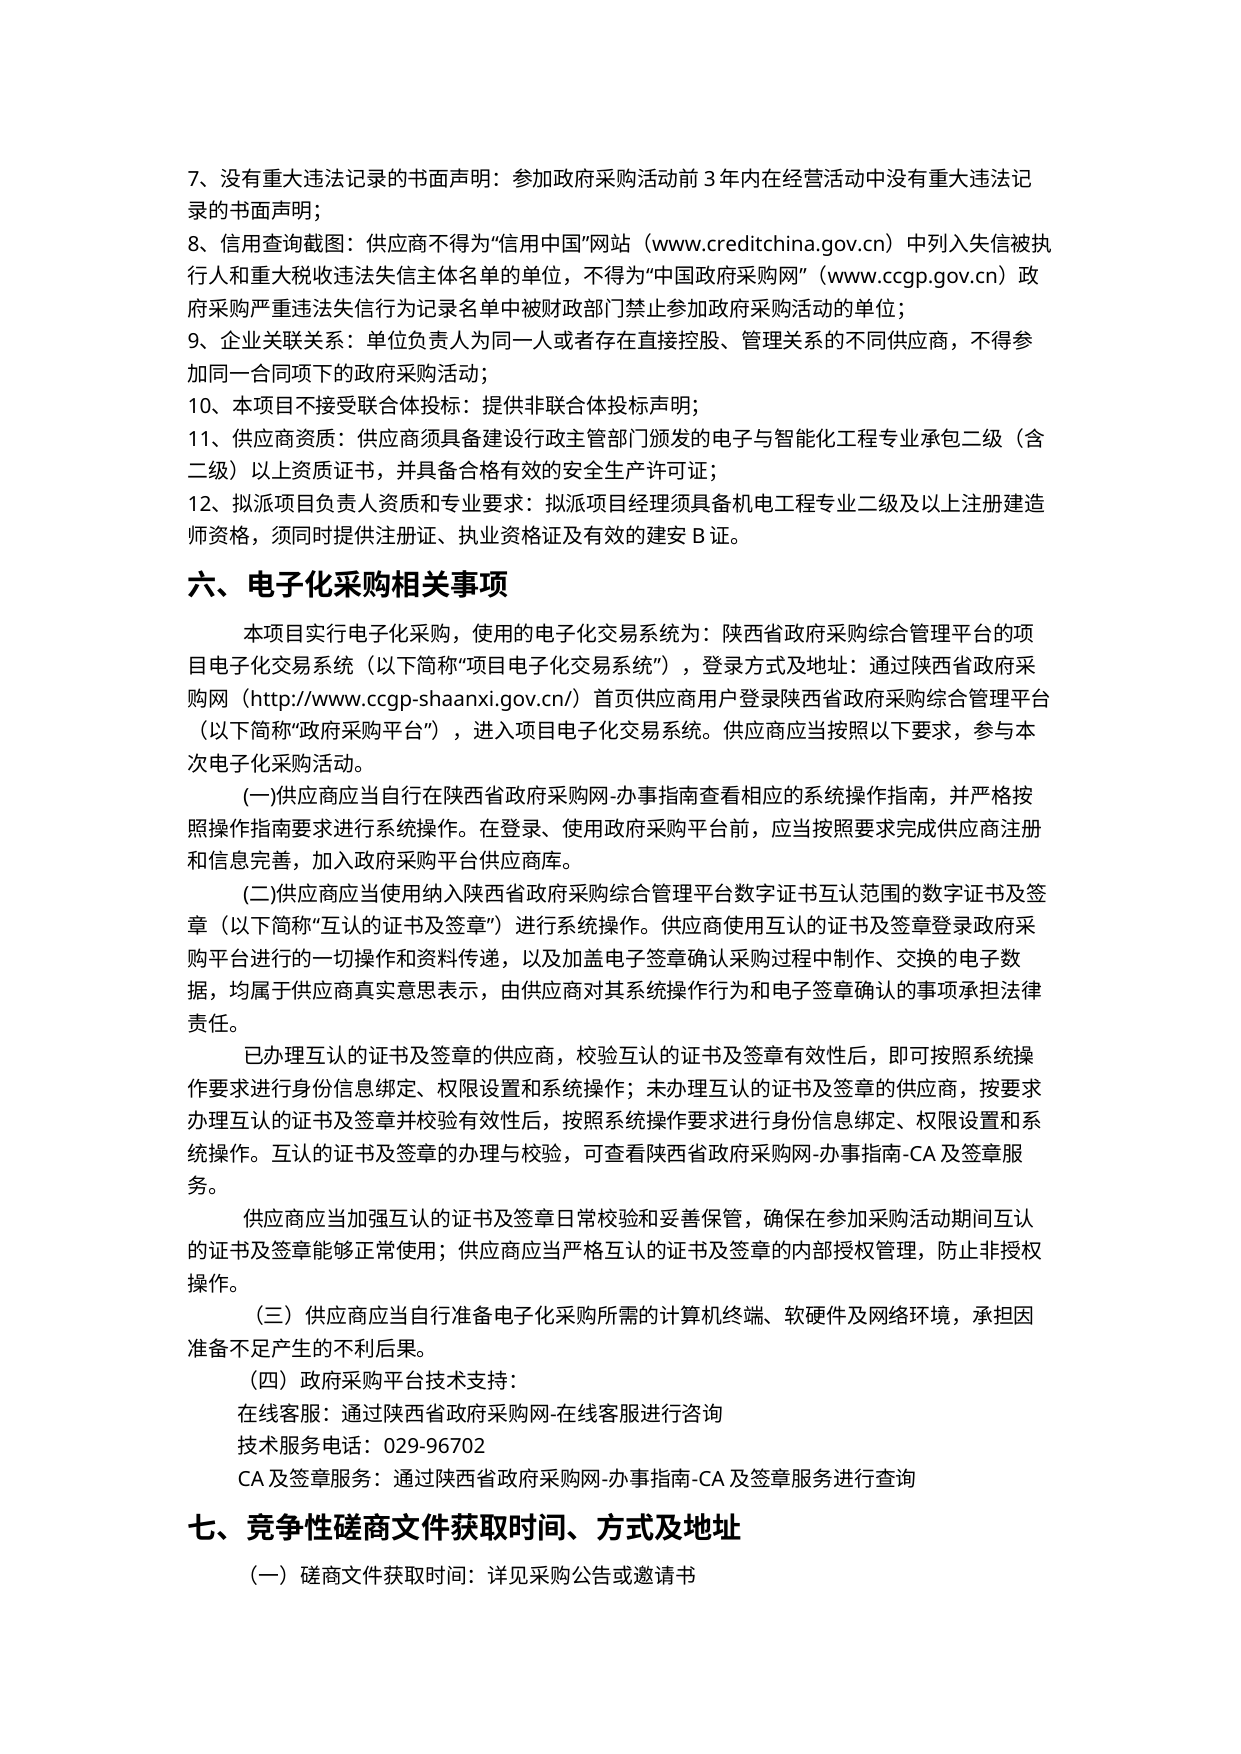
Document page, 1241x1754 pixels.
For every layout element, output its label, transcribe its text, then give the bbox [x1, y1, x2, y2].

text 供应商应当加强互认的证书及签章日常校验和妥善保管，确保在参加采购活动期间互认的证书及签章能够正常使用；供应商应当严格互认的证书及签章的内部授权管理，防止非授权操作。 [187, 1202, 1053, 1299]
text 技术服务电话：029-96702 [187, 1429, 1053, 1462]
text 10、本项目不接受联合体投标：提供非联合体投标声明； [187, 389, 1053, 422]
text 本项目实行电子化采购，使用的电子化交易系统为：陕西省政府采购综合管理平台的项目电子化交易系统（以下简称“项目电子化交易系统”），登录方式及地址：通过陕西省政府采购网（http://www.ccgp-shaanxi.gov.cn/）首页供应商用户登录陕西省政府采购综合管理平台（以下简称“政府采购平台”），进入项目电子化交易系统。供应商应当按照以下要求，参与本次电子化采购活动。 [187, 617, 1053, 779]
text （四）政府采购平台技术支持： [187, 1364, 1053, 1397]
text 12、拟派项目负责人资质和专业要求：拟派项目经理须具备机电工程专业二级及以上注册建造师资格，须同时提供注册证、执业资格证及有效的建安B证。 [187, 487, 1053, 552]
text 七、竞争性磋商文件获取时间、方式及地址 [187, 1494, 1053, 1559]
text （一）磋商文件获取时间：详见采购公告或邀请书 [187, 1559, 1053, 1592]
text 8、信用查询截图：供应商不得为“信用中国”网站（www.creditchina.gov.cn）中列入失信被执行人和重大税收违法失信主体名单的单位，不得为“中国政府采购网”（www.ccgp.gov.cn）政府采购严重违法失信行为记录名单中被财政部门禁止参加政府采购活动的单位； [187, 227, 1053, 324]
text 11、供应商资质：供应商须具备建设行政主管部门颁发的电子与智能化工程专业承包二级（含二级）以上资质证书，并具备合格有效的安全生产许可证； [187, 422, 1053, 487]
text 在线客服：通过陕西省政府采购网-在线客服进行咨询 [187, 1397, 1053, 1429]
text 六、电子化采购相关事项 [187, 552, 1053, 617]
text 9、企业关联关系：单位负责人为同一人或者存在直接控股、管理关系的不同供应商，不得参加同一合同项下的政府采购活动； [187, 324, 1053, 389]
text 已办理互认的证书及签章的供应商，校验互认的证书及签章有效性后，即可按照系统操作要求进行身份信息绑定、权限设置和系统操作；未办理互认的证书及签章的供应商，按要求办理互认的证书及签章并校验有效性后，按照系统操作要求进行身份信息绑定、权限设置和系统操作。互认的证书及签章的办理与校验，可查看陕西省政府采购网-办事指南-CA及签章服务。 [187, 1039, 1053, 1202]
text （三）供应商应当自行准备电子化采购所需的计算机终端、软硬件及网络环境，承担因准备不足产生的不利后果。 [187, 1299, 1053, 1364]
text 7、没有重大违法记录的书面声明：参加政府采购活动前3年内在经营活动中没有重大违法记录的书面声明； [187, 162, 1053, 227]
text (一)供应商应当自行在陕西省政府采购网-办事指南查看相应的系统操作指南，并严格按照操作指南要求进行系统操作。在登录、使用政府采购平台前，应当按照要求完成供应商注册和信息完善，加入政府采购平台供应商库。 [187, 779, 1053, 877]
text CA及签章服务：通过陕西省政府采购网-办事指南-CA及签章服务进行查询 [187, 1462, 1053, 1494]
text (二)供应商应当使用纳入陕西省政府采购综合管理平台数字证书互认范围的数字证书及签章（以下简称“互认的证书及签章”）进行系统操作。供应商使用互认的证书及签章登录政府采购平台进行的一切操作和资料传递，以及加盖电子签章确认采购过程中制作、交换的电子数据，均属于供应商真实意思表示，由供应商对其系统操作行为和电子签章确认的事项承担法律责任。 [187, 877, 1053, 1039]
